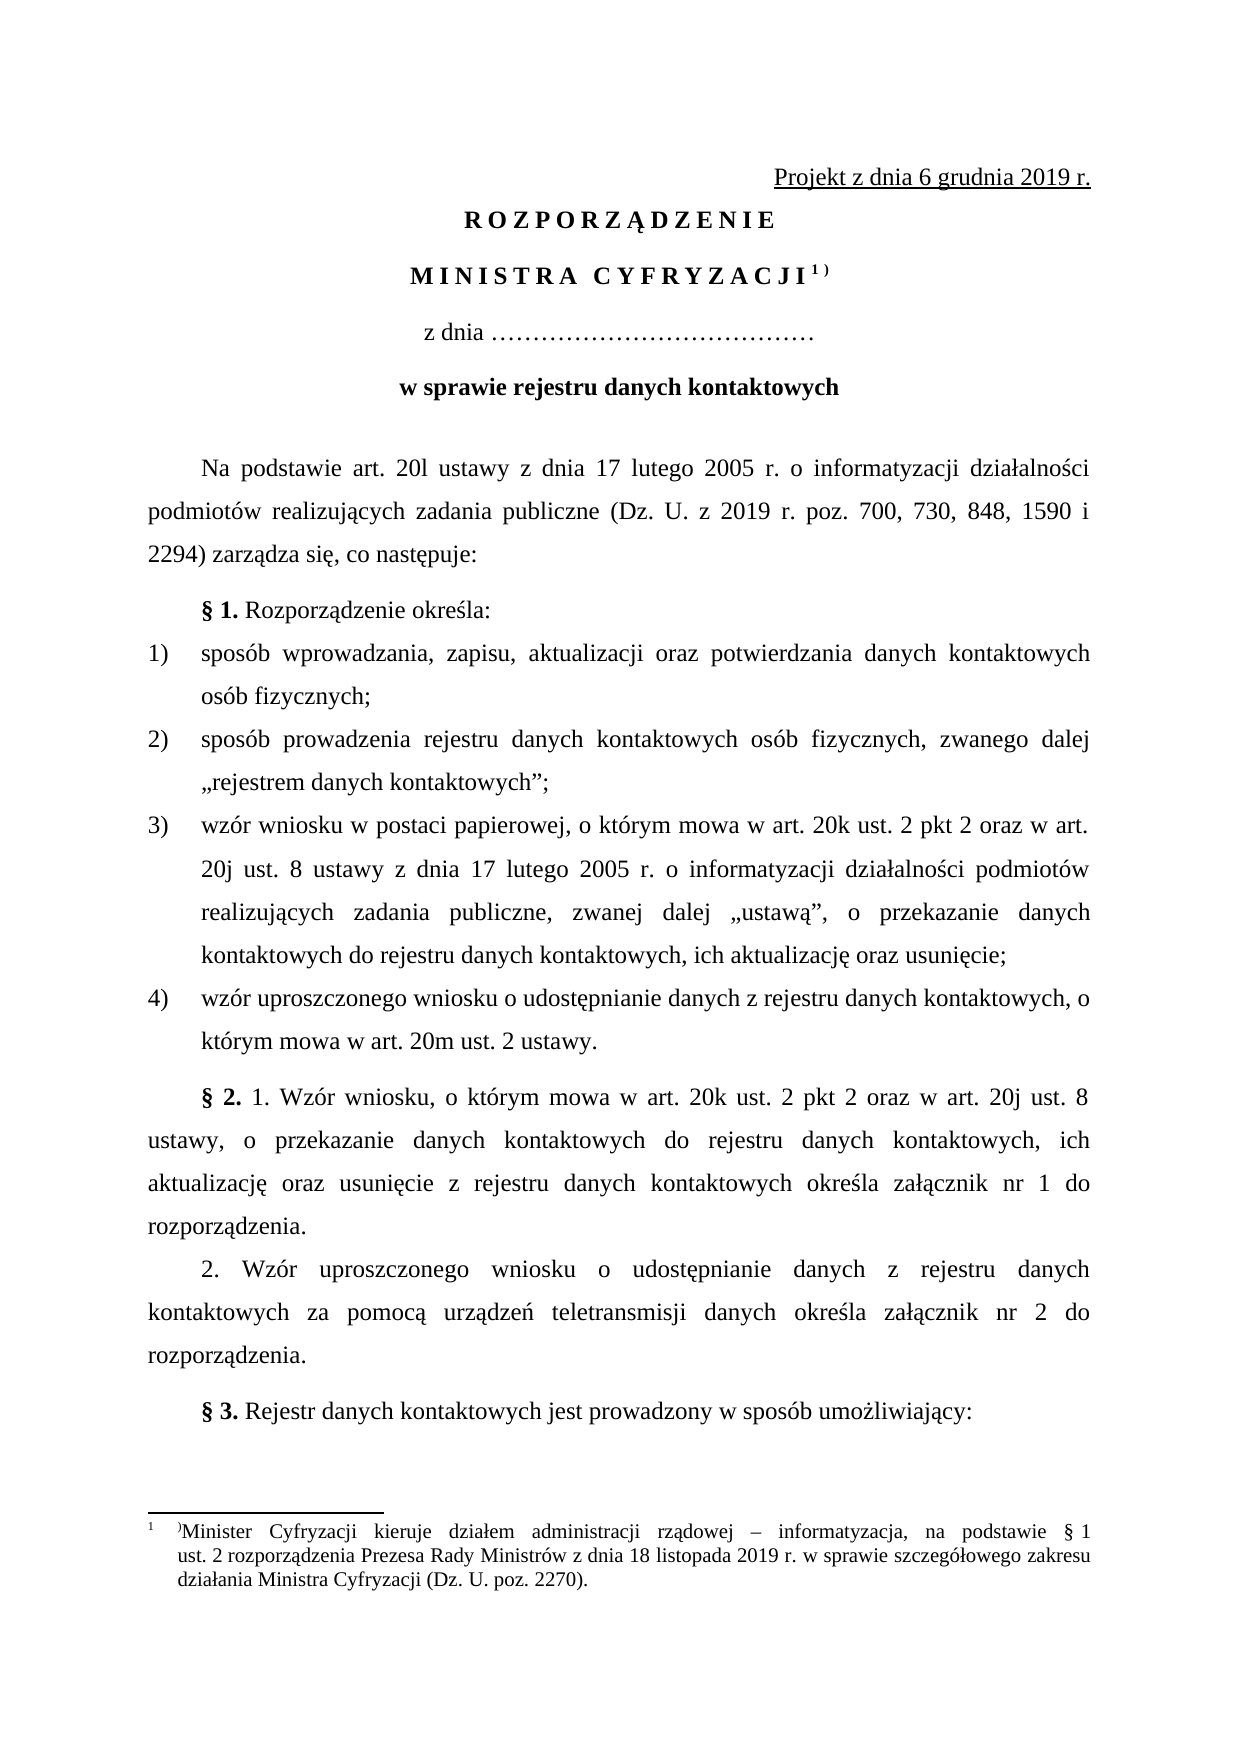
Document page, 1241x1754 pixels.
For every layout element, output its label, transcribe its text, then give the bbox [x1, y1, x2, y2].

text MINISTRA CYFRYZACJI) [148, 261, 1091, 290]
text 3) wzór wniosku w postaci papierowej, o którym mowa w art. 20k ust. 2 pkt 2 oraz w art. 20j ust. 8 ustawy z dnia 17 lutego 2005 r. o informatyzacji działalności podmiotów realizujących zadania publiczne, zwanej dalej „ustawą”, o przekazanie danych kontaktowych do rejestru danych kontaktowych, ich aktualizację oraz usunięcie; [148, 811, 1091, 969]
text § 1. Rozporządzenie określa: [148, 595, 1091, 624]
text w sprawie rejestru danych kontaktowych [148, 372, 1091, 401]
text Projekt z dnia 6 grudnia 2019 r. [148, 162, 1091, 191]
text ROZPORZĄDZENIE [148, 206, 1091, 234]
text 2) sposób prowadzenia rejestru danych kontaktowych osób fizycznych, zwanego dalej „rejestrem danych kontaktowych”; [148, 724, 1091, 796]
text z dnia ………………………………… [148, 317, 1091, 346]
text Na podstawie art. 20l ustawy z dnia 17 lutego 2005 r. o informatyzacji działalności podmiotów realizujących zadania publiczne (Dz. U. z 2019 r. poz. 700, 730, 848, 1590 i 2294) zarządza się, co następuje: [148, 453, 1091, 568]
text 4) wzór uproszczonego wniosku o udostępnianie danych z rejestru danych kontaktowych, o którym mowa w art. 20m ust. 2 ustawy. [148, 983, 1091, 1055]
text § 3. Rejestr danych kontaktowych jest prowadzony w sposób umożliwiający: [148, 1396, 1091, 1425]
text § 2. 1. Wzór wniosku, o którym mowa w art. 20k ust. 2 pkt 2 oraz w art. 20j ust. 8 ustawy, o przekazanie danych kontaktowych do rejestru danych kontaktowych, ich aktualizację oraz usunięcie z rejestru danych kontaktowych określa załącznik nr 1 do rozporządzenia. [148, 1082, 1091, 1240]
text 1) sposób wprowadzania, zapisu, aktualizacji oraz potwierdzania danych kontaktowych osób fizycznych; [148, 638, 1091, 710]
text 2. Wzór uproszczonego wniosku o udostępnianie danych z rejestru danych kontaktowych za pomocą urządzeń teletransmisji danych określa załącznik nr 2 do rozporządzenia. [148, 1254, 1091, 1369]
